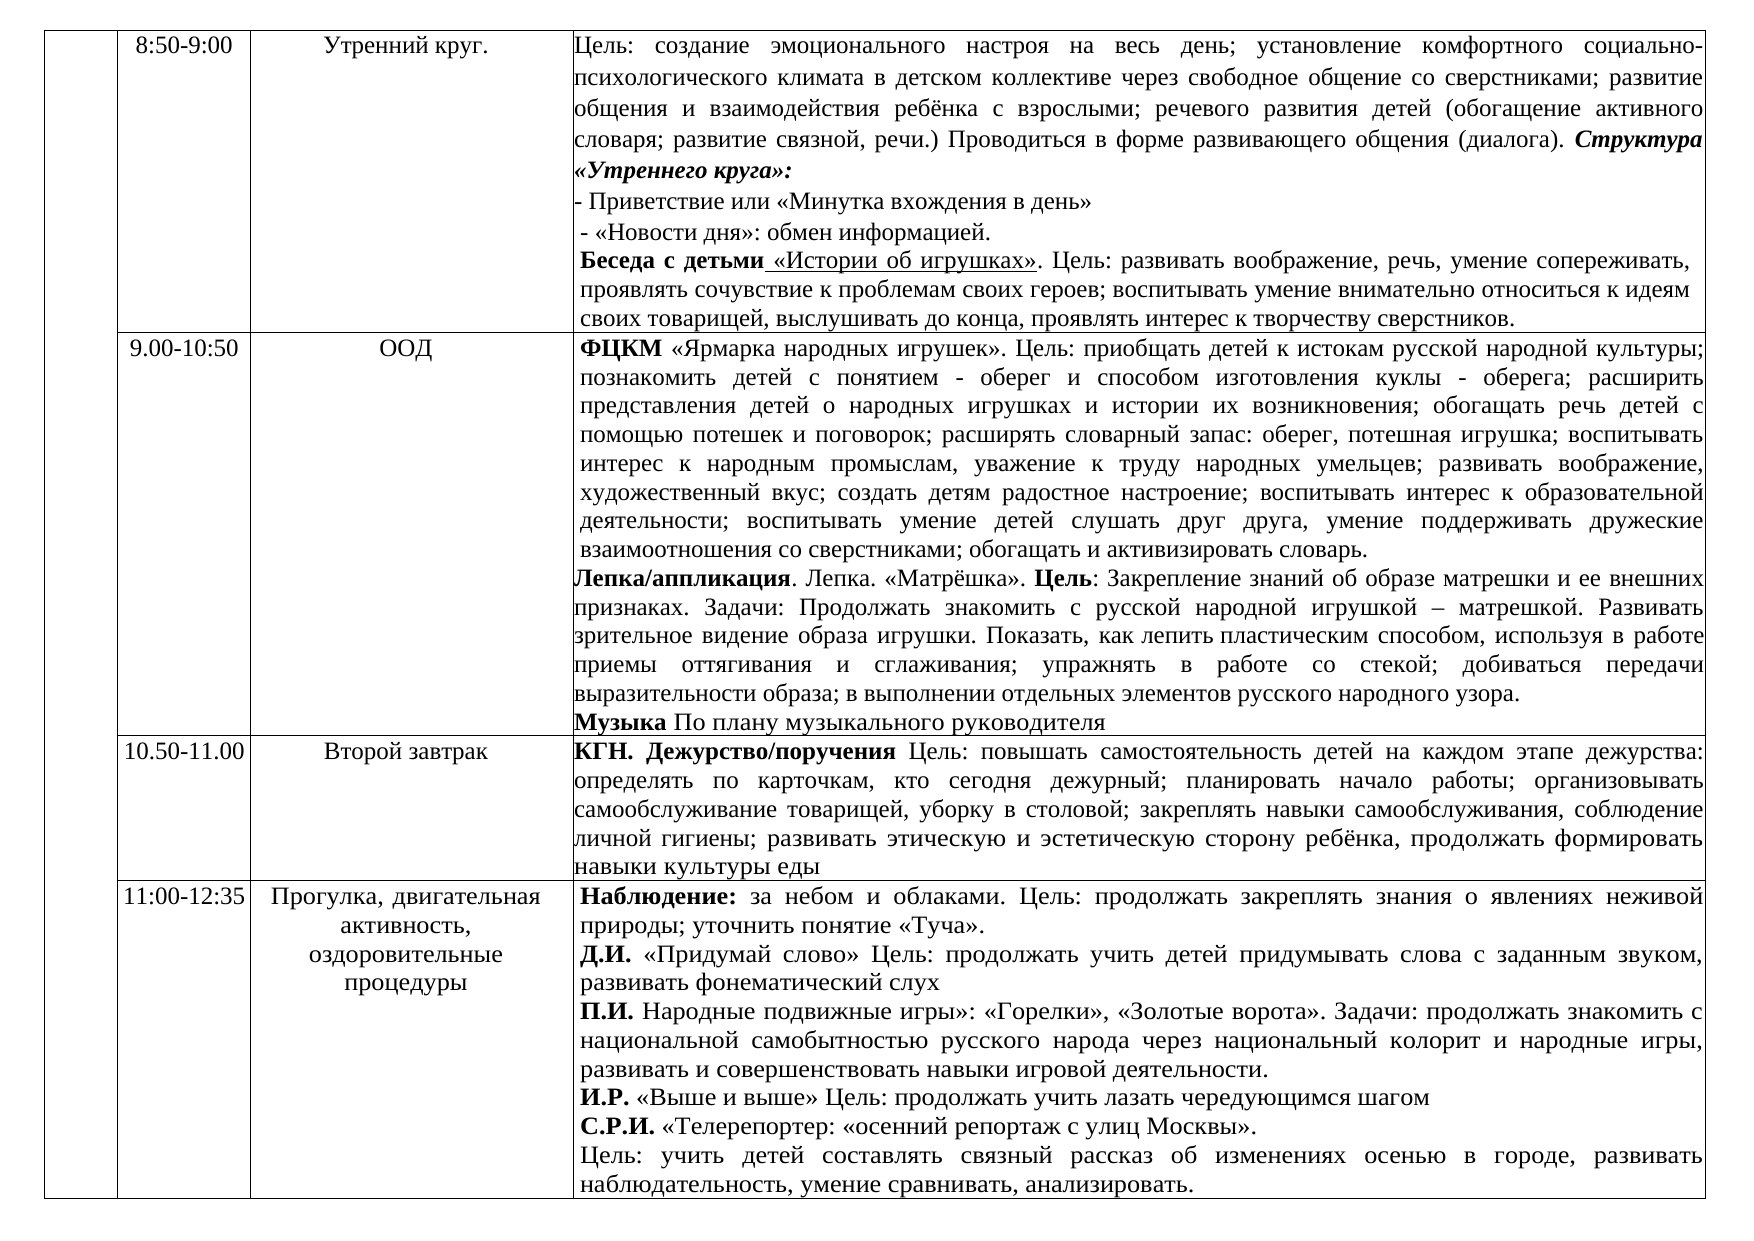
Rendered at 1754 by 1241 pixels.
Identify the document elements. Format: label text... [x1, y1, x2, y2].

table_cell ООД [251, 333, 573, 735]
table_cell 10.50-11.00 [118, 736, 250, 880]
table_cell Цель: создание эмоционального настроя на весь день; установление комфортного социально-психологического климата в детском коллективе через свободное общение со сверстниками; развитие общения и взаимодействия ребёнка с взрослыми; речевого развития детей (обогащение активного словаря; развитие связной, речи.) Проводиться в форме развивающего общения (диалога). Структура «Утреннего круга»: - Приветствие или «Минутка вхождения в день» - «Новости дня»: обмен информацией. Беседа с детьми «Истории об игрушках». Цель: развивать воображение, речь, умение сопереживать, проявлять сочувствие к проблемам своих героев; воспитывать умение внимательно относиться к идеям своих товарищей, выслушивать до конца, проявлять интерес к творчеству сверстников. [574, 31, 1705, 332]
table_cell Второй завтрак [251, 736, 573, 880]
table_cell Утренний круг. [251, 31, 573, 332]
table_cell КГН. Дежурство/поручения Цель: повышать самостоятельность детей на каждом этапе дежурства: определять по карточкам, кто сегодня дежурный; планировать начало работы; организовывать самообслуживание товарищей, уборку в столовой; закреплять навыки самообслуживания, соблюдение личной гигиены; развивать этическую и эстетическую сторону ребёнка, продолжать формировать навыки культуры еды [574, 736, 1705, 880]
table_cell 9.00-10:50 [118, 333, 250, 735]
table_cell ФЦКМ «Ярмарка народных игрушек». Цель: приобщать детей к истокам русской народной культуры; познакомить детей с понятием - оберег и способом изготовления куклы - оберега; расширить представления детей о народных игрушках и истории их возникновения; обогащать речь детей с помощью потешек и поговорок; расширять словарный запас: оберег, потешная игрушка; воспитывать интерес к народным промыслам, уважение к труду народных умельцев; развивать воображение, художественный вкус; создать детям радостное настроение; воспитывать интерес к образовательной деятельности; воспитывать умение детей слушать друг друга, умение поддерживать дружеские взаимоотношения со сверстниками; обогащать и активизировать словарь. Лепка/аппликация. Лепка. «Матрёшка». Цель: Закрепление знаний об образе матрешки и ее внешних признаках. Задачи: Продолжать знакомить с русской народной игрушкой – матрешкой. Развивать зрительное видение образа игрушки. Показать, как лепить пластическим способом, используя в работе приемы оттягивания и сглаживания; упражнять в работе со стекой; добиваться передачи выразительности образа; в выполнении отдельных элементов русского народного узора. Музыка По плану музыкального руководителя [574, 333, 1705, 735]
table_cell 8:50-9:00 [118, 31, 250, 332]
table_cell 11:00-12:35 [118, 881, 250, 1197]
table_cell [251, 881, 573, 1197]
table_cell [574, 881, 1705, 1197]
